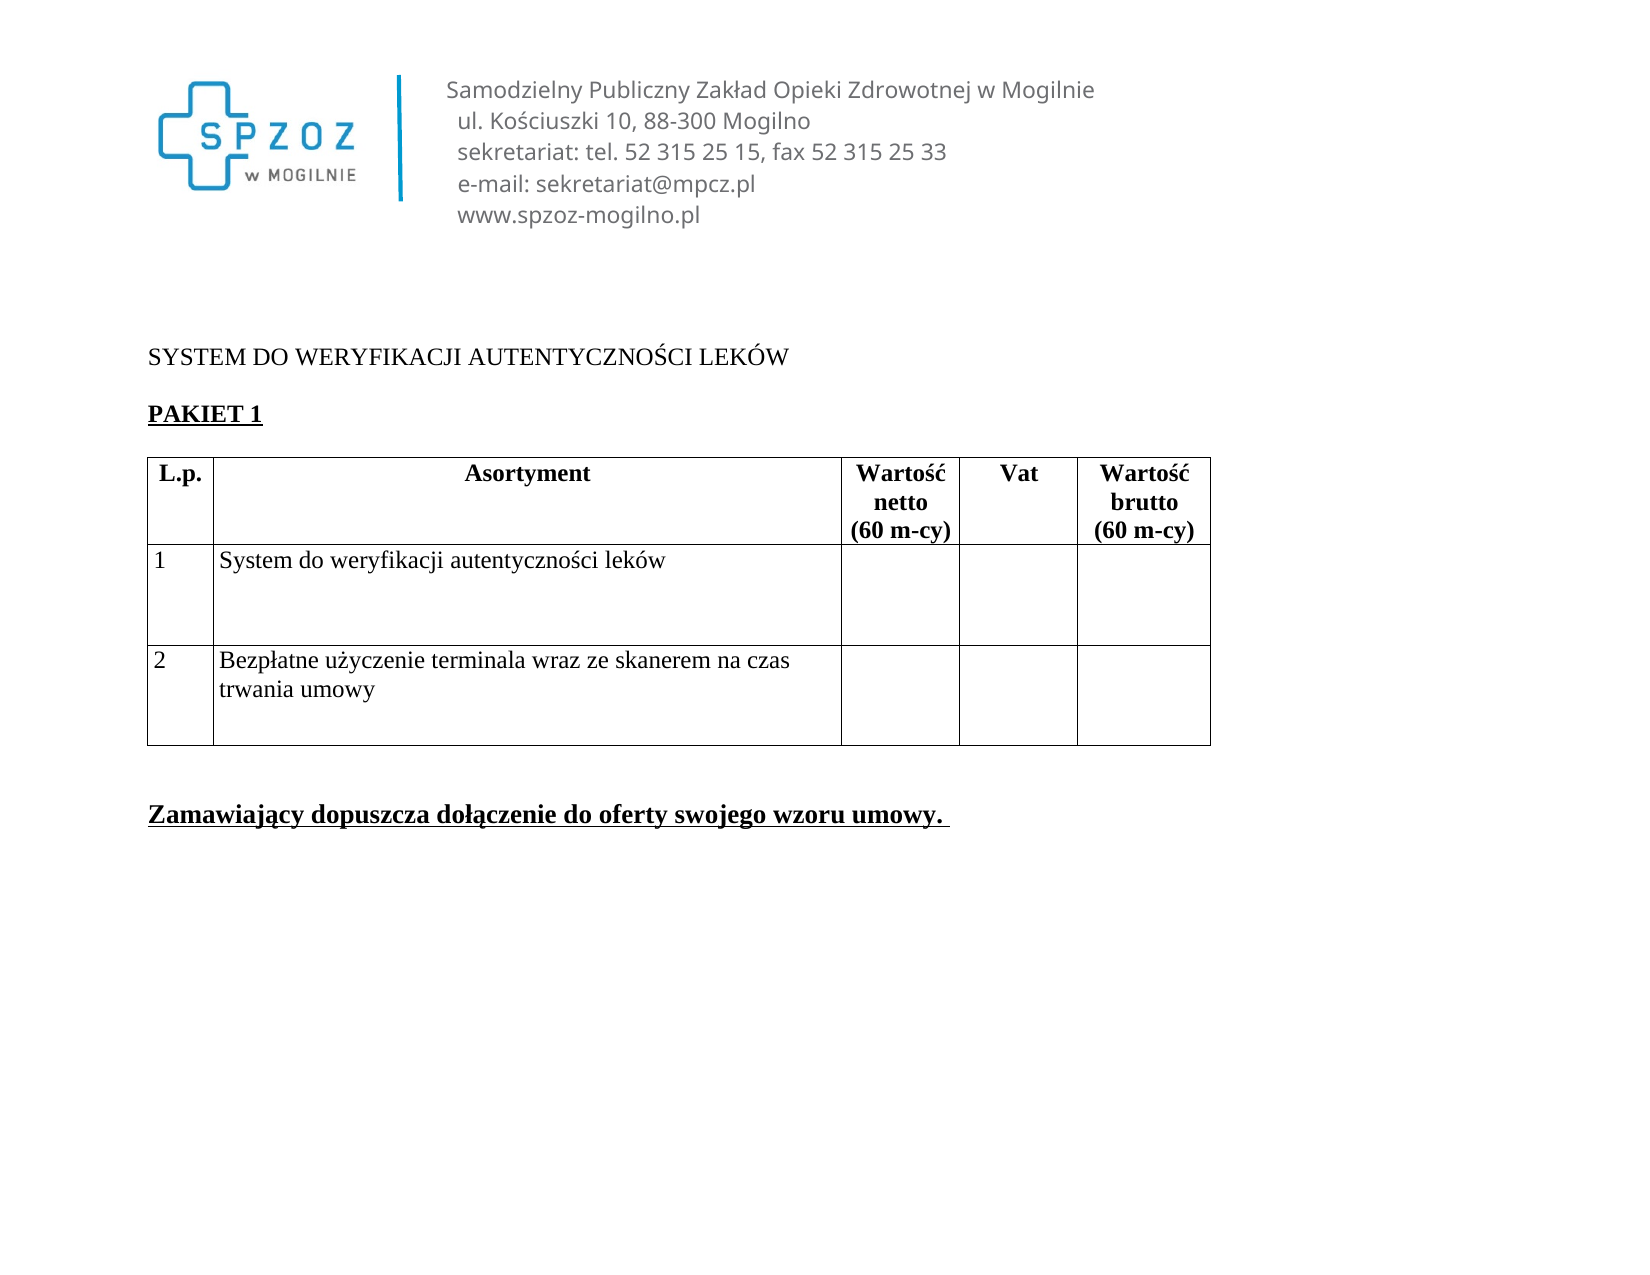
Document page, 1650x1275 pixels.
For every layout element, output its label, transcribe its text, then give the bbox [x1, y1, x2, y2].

table_header Asortyment [214, 458, 841, 544]
table_cell [1078, 545, 1210, 644]
table_header L.p. [148, 458, 213, 544]
table_cell [960, 545, 1077, 644]
text Zamawiający dopuszcza dołączenie do oferty swojego wzoru umowy. [148, 799, 1502, 830]
table_cell [960, 646, 1077, 744]
picture [95, 44, 385, 221]
table_cell 1 [148, 545, 213, 644]
table_cell [842, 545, 959, 644]
text PAKIET 1 [148, 399, 1502, 428]
table_header Wartość netto (60 m-cy) [842, 458, 959, 544]
table_header Vat [960, 458, 1077, 544]
table_header Wartość brutto (60 m-cy) [1078, 458, 1210, 544]
text SYSTEM DO WERYFIKACJI AUTENTYCZNOŚCI LEKÓW [148, 342, 1520, 371]
table_cell [1078, 646, 1210, 744]
table_cell System do weryfikacji autentyczności leków [214, 545, 841, 644]
table_cell 2 [148, 646, 213, 744]
table_cell [842, 646, 959, 744]
table_cell Bezpłatne użyczenie terminala wraz ze skanerem na czas trwania umowy [214, 646, 841, 744]
